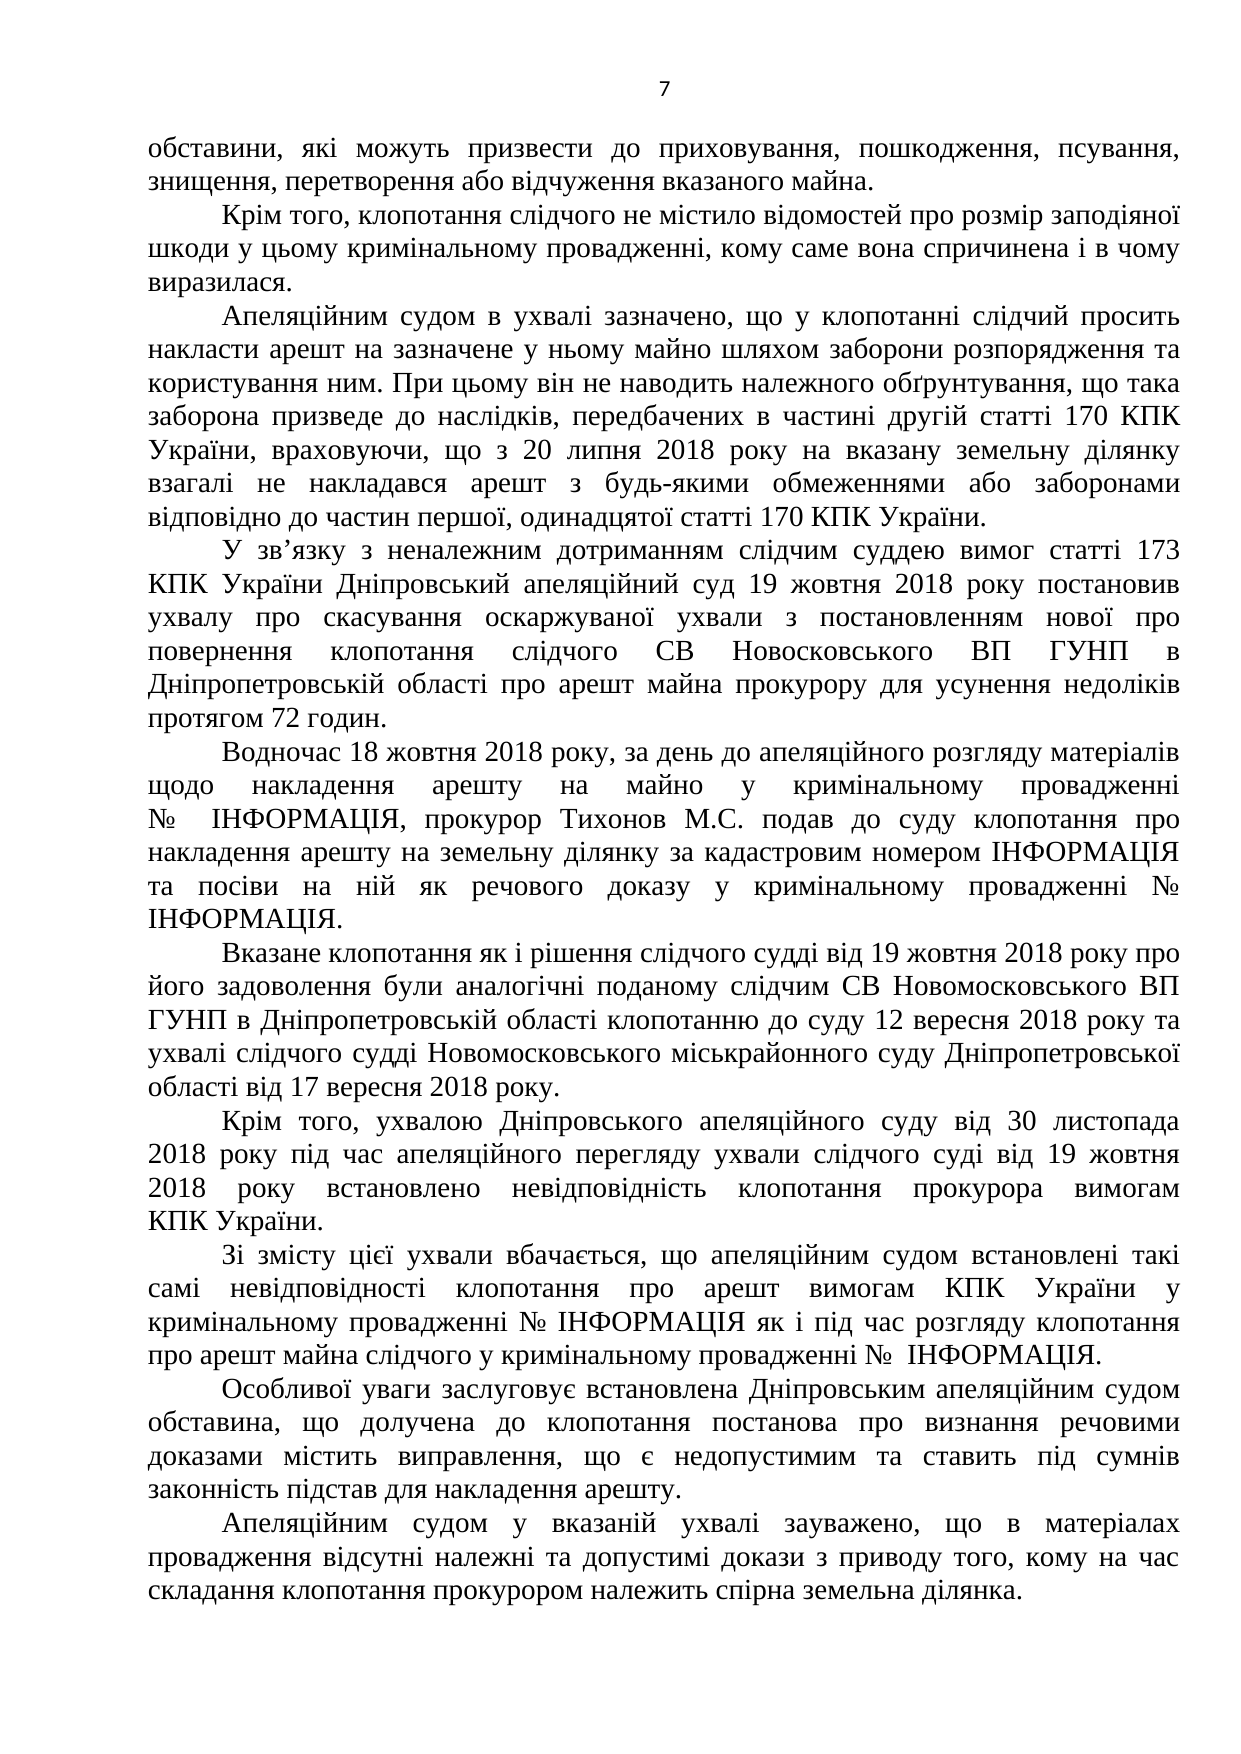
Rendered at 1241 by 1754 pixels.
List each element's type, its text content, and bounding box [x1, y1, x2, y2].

text Особливої уваги заслуговує встановлена Дніпровським апеляційним судом обставина, що долучена до клопотання постанова про визнання речовими доказами містить виправлення, що є недопустимим та ставить під сумнів законність підстав для накладення арешту. [148, 1371, 1181, 1505]
text Зі змісту цієї ухвали вбачається, що апеляційним судом встановлені такі самі невідповідності клопотання про арешт вимогам КПК України у кримінальному провадженні № ІНФОРМАЦІЯ як і під час розгляду клопотання про арешт майна слідчого у кримінальному провадженні № ІНФОРМАЦІЯ. [148, 1237, 1181, 1371]
text Апеляційним судом у вказаній ухвалі зауважено, що в матеріалах провадження відсутні належні та допустимі докази з приводу того, кому на час складання клопотання прокурором належить спірна земельна ділянка. [148, 1505, 1181, 1606]
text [148, 130, 1181, 197]
text Апеляційним судом в ухвалі зазначено, що у клопотанні слідчий просить накласти арешт на зазначене у ньому майно шляхом заборони розпорядження та користування ним. При цьому він не наводить належного обґрунтування, що така заборона призведе до наслідків, передбачених в частині другій статті 170 КПК України, враховуючи, що з 20 липня 2018 року на вказану земельну ділянку взагалі не накладався арешт з будь-якими обмеженнями або заборонами відповідно до частин першої, одинадцятої статті 170 КПК України. [148, 298, 1181, 532]
text Водночас 18 жовтня 2018 року, за день до апеляційного розгляду матеріалів щодо накладення арешту на майно у кримінальному провадженні № ІНФОРМАЦІЯ, прокурор Тихонов М.С. подав до суду клопотання про накладення арешту на земельну ділянку за кадастровим номером ІНФОРМАЦІЯ та посіви на ній як речового доказу у кримінальному провадженні № ІНФОРМАЦІЯ. [148, 734, 1181, 935]
text Крім того, клопотання слідчого не містило відомостей про розмір заподіяної шкоди у цьому кримінальному провадженні, кому саме вона спричинена і в чому виразилася. [148, 197, 1181, 298]
text У зв’язку з неналежним дотриманням слідчим суддею вимог статті 173 КПК України Дніпровський апеляційний суд 19 жовтня 2018 року постановив ухвалу про скасування оскаржуваної ухвали з постановленням нової про повернення клопотання слідчого СВ Новосковського ВП ГУНП в Дніпропетровській області про арешт майна прокурору для усунення недоліків протягом 72 годин. [148, 532, 1181, 734]
text Крім того, ухвалою Дніпровського апеляційного суду від 30 листопада 2018 року під час апеляційного перегляду ухвали слідчого суді від 19 жовтня 2018 року встановлено невідповідність клопотання прокурора вимогам КПК України. [148, 1103, 1181, 1237]
text Вказане клопотання як і рішення слідчого судді від 19 жовтня 2018 року про його задоволення були аналогічні поданому слідчим СВ Новомосковського ВП ГУНП в Дніпропетровській області клопотанню до суду 12 вересня 2018 року та ухвалі слідчого судді Новомосковського міськрайонного суду Дніпропетровської області від 17 вересня 2018 року. [148, 935, 1181, 1103]
